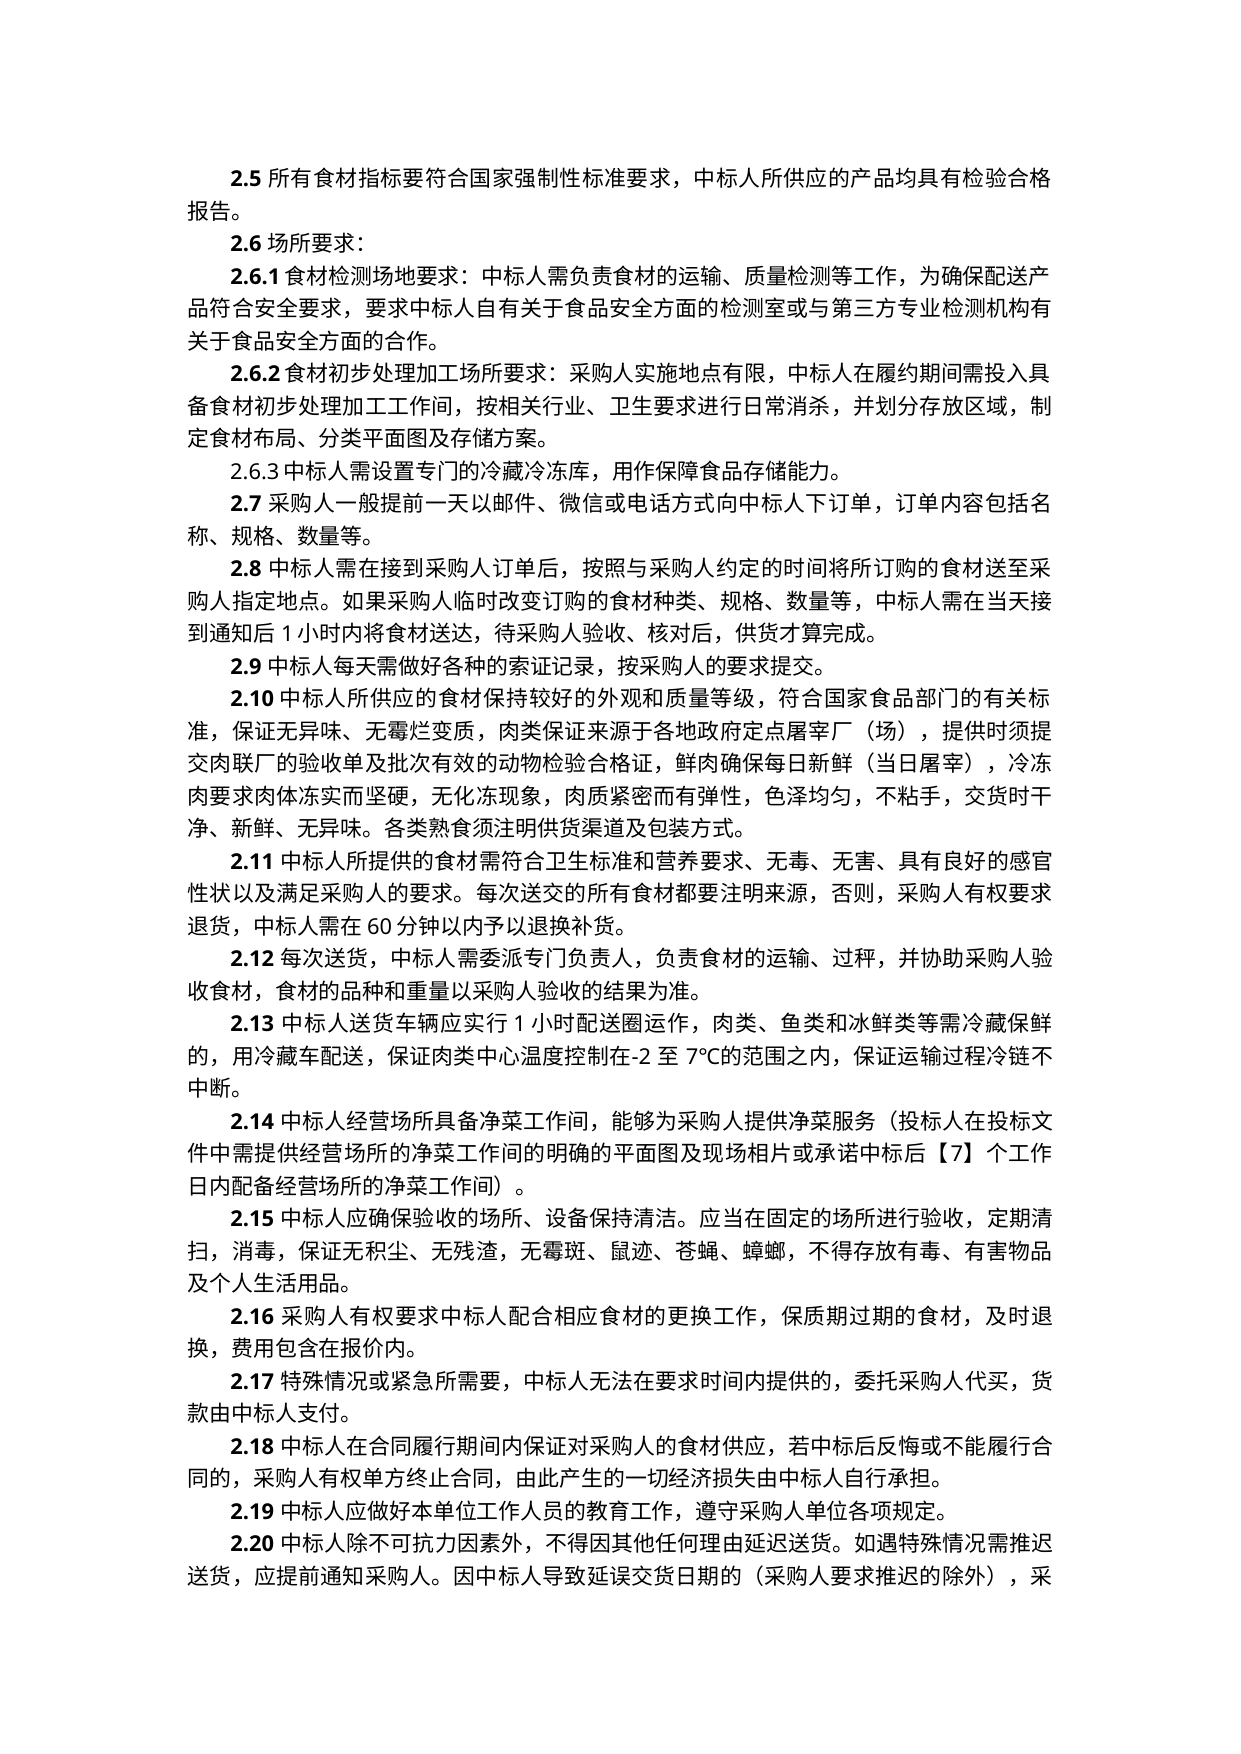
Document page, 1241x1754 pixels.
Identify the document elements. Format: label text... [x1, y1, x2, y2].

text 2.14 中标人经营场所具备净菜工作间，能够为采购人提供净菜服务（投标人在投标文件中需提供经营场所的净菜工作间的明确的平面图及现场相片或承诺中标后【7】个工作日内配备经营场所的净菜工作间）。 [187, 1104, 1053, 1202]
text 2.16 采购人有权要求中标人配合相应食材的更换工作，保质期过期的食材，及时退换，费用包含在报价内。 [187, 1299, 1053, 1364]
text 2.19 中标人应做好本单位工作人员的教育工作，遵守采购人单位各项规定。 [187, 1494, 1053, 1527]
text 2.15 中标人应确保验收的场所、设备保持清洁。应当在固定的场所进行验收，定期清扫，消毒，保证无积尘、无残渣，无霉斑、鼠迹、苍蝇、蟑螂，不得存放有毒、有害物品及个人生活用品。 [187, 1202, 1053, 1299]
text 2.13 中标人送货车辆应实行1小时配送圈运作，肉类、鱼类和冰鲜类等需冷藏保鲜的，用冷藏车配送，保证肉类中心温度控制在-2 至 7℃的范围之内，保证运输过程冷链不中断。 [187, 1007, 1053, 1104]
text 2.6 场所要求： [187, 227, 1053, 259]
text 2.6.2食材初步处理加工场所要求：采购人实施地点有限，中标人在履约期间需投入具备食材初步处理加工工作间，按相关行业、卫生要求进行日常消杀，并划分存放区域，制定食材布局、分类平面图及存储方案。 [187, 357, 1053, 454]
text 2.5 所有食材指标要符合国家强制性标准要求，中标人所供应的产品均具有检验合格报告。 [187, 162, 1053, 227]
text 2.6.1食材检测场地要求：中标人需负责食材的运输、质量检测等工作，为确保配送产品符合安全要求，要求中标人自有关于食品安全方面的检测室或与第三方专业检测机构有关于食品安全方面的合作。 [187, 259, 1053, 357]
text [187, 1527, 1053, 1592]
text 2.7 采购人一般提前一天以邮件、微信或电话方式向中标人下订单，订单内容包括名称、规格、数量等。 [187, 487, 1053, 552]
text 2.12 每次送货，中标人需委派专门负责人，负责食材的运输、过秤，并协助采购人验收食材，食材的品种和重量以采购人验收的结果为准。 [187, 942, 1053, 1007]
text 2.10中标人所供应的食材保持较好的外观和质量等级，符合国家食品部门的有关标准，保证无异味、无霉烂变质，肉类保证来源于各地政府定点屠宰厂（场），提供时须提交肉联厂的验收单及批次有效的动物检验合格证，鲜肉确保每日新鲜（当日屠宰），冷冻肉要求肉体冻实而坚硬，无化冻现象，肉质紧密而有弹性，色泽均匀，不粘手，交货时干净、新鲜、无异味。各类熟食须注明供货渠道及包装方式。 [187, 682, 1053, 844]
text 2.17 特殊情况或紧急所需要，中标人无法在要求时间内提供的，委托采购人代买，货款由中标人支付。 [187, 1364, 1053, 1429]
text 2.8 中标人需在接到采购人订单后，按照与采购人约定的时间将所订购的食材送至采购人指定地点。如果采购人临时改变订购的食材种类、规格、数量等，中标人需在当天接到通知后 1小时内将食材送达，待采购人验收、核对后，供货才算完成。 [187, 552, 1053, 649]
text 2.6.3中标人需设置专门的冷藏冷冻库，用作保障食品存储能力。 [187, 454, 1053, 487]
text 2.18 中标人在合同履行期间内保证对采购人的食材供应，若中标后反悔或不能履行合同的，采购人有权单方终止合同，由此产生的一切经济损失由中标人自行承担。 [187, 1429, 1053, 1494]
text 2.11 中标人所提供的食材需符合卫生标准和营养要求、无毒、无害、具有良好的感官性状以及满足采购人的要求。每次送交的所有食材都要注明来源，否则，采购人有权要求退货，中标人需在60分钟以内予以退换补货。 [187, 844, 1053, 942]
text 2.9 中标人每天需做好各种的索证记录，按采购人的要求提交。 [187, 649, 1053, 682]
